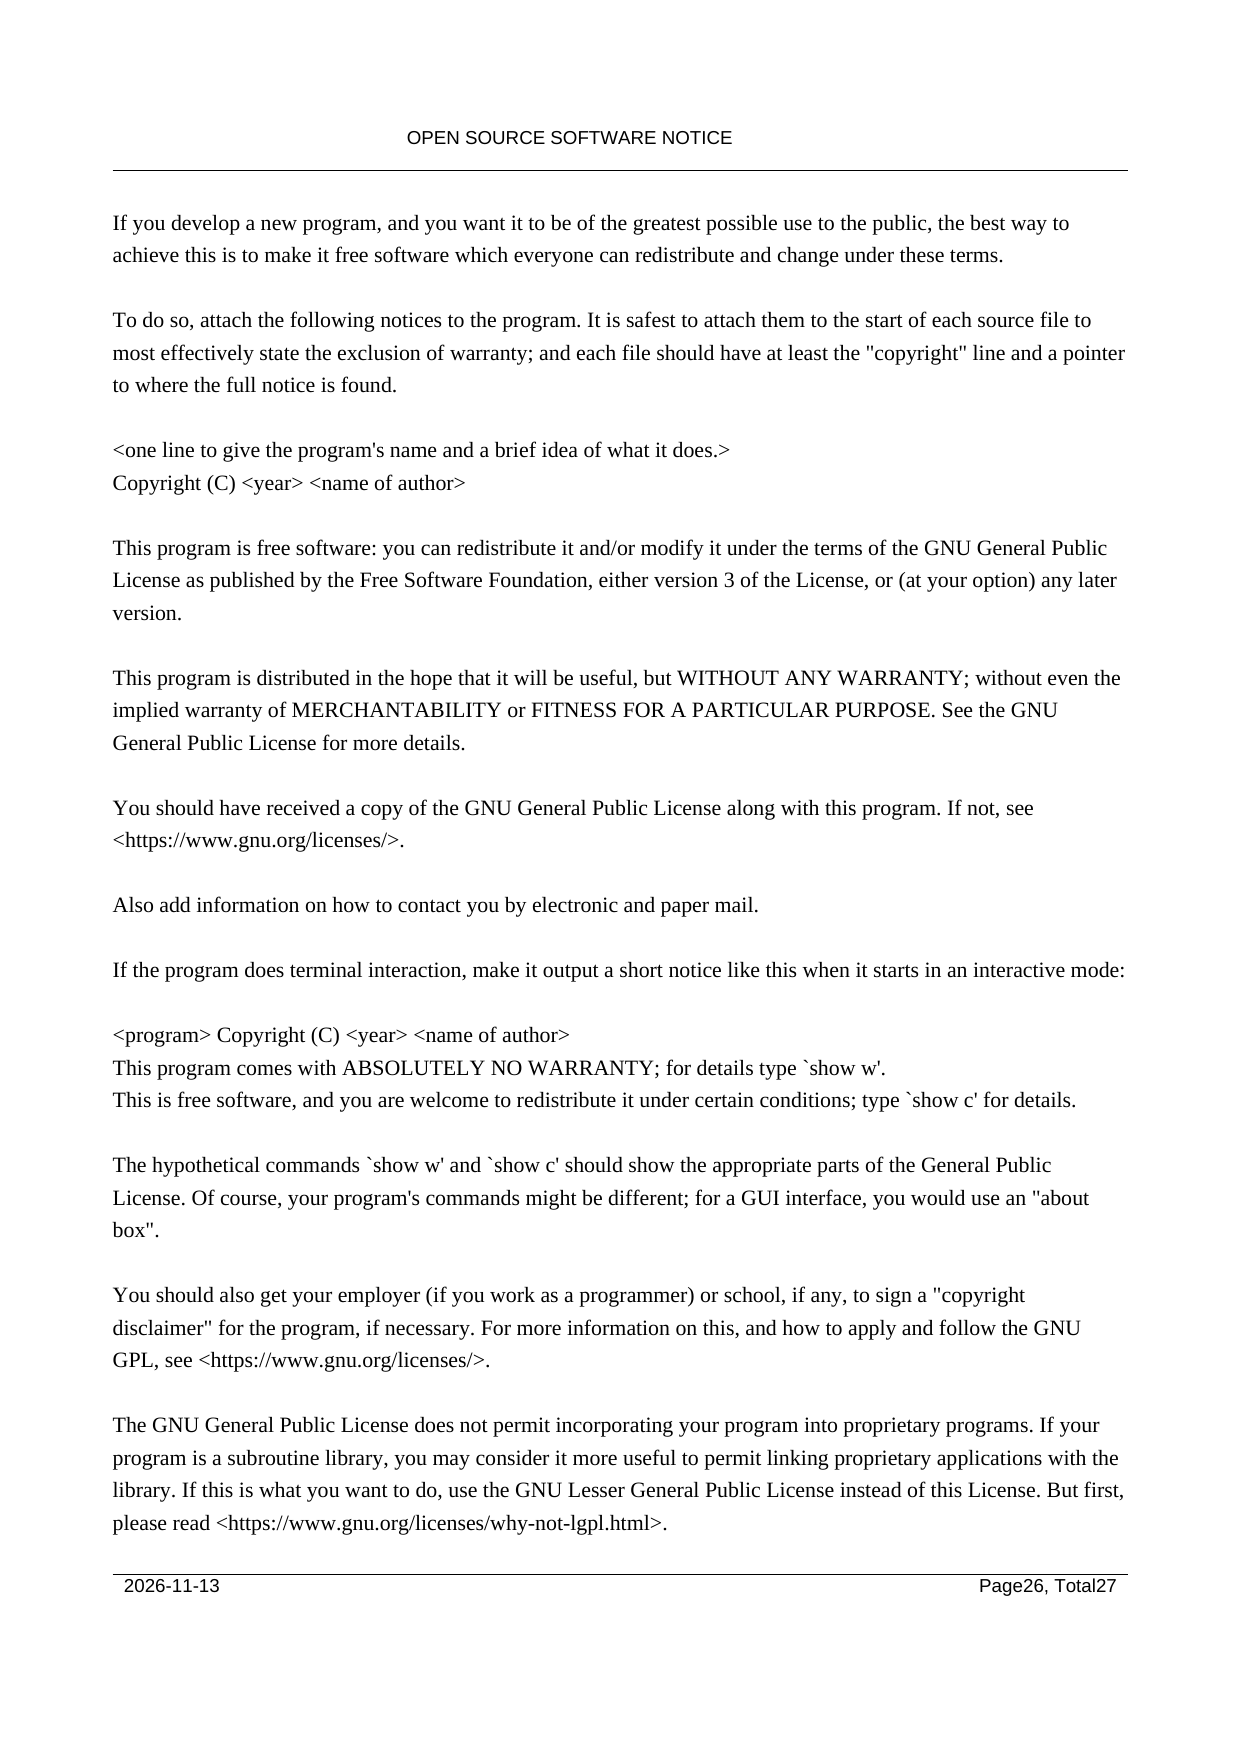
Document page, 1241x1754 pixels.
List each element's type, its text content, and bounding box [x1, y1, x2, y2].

text Copyright (C) <year> <name of author> [112, 466, 1128, 499]
text <one line to give the program's name and a brief idea of what it does.> [112, 434, 1128, 466]
text If you develop a new program, and you want it to be of the greatest possible use to the public, the best way to achieve this is to make it free software which everyone can redistribute and change under these terms. [112, 206, 1128, 271]
text Also add information on how to contact you by electronic and paper mail. [112, 889, 1128, 921]
text You should have received a copy of the GNU General Public License along with this program. If not, see <https://www.gnu.org/licenses/>. [112, 791, 1128, 856]
text This program comes with ABSOLUTELY NO WARRANTY; for details type `show w'. [112, 1051, 1128, 1084]
text The GNU General Public License does not permit incorporating your program into proprietary programs. If your program is a subroutine library, you may consider it more useful to permit linking proprietary applications with the library. If this is what you want to do, use the GNU Lesser General Public License instead of this License. But first, please read <https://www.gnu.org/licenses/why-not-lgpl.html>. [112, 1409, 1128, 1539]
text This program is distributed in the hope that it will be useful, but WITHOUT ANY WARRANTY; without even the implied warranty of MERCHANTABILITY or FITNESS FOR A PARTICULAR PURPOSE. See the GNU General Public License for more details. [112, 661, 1128, 759]
text <program> Copyright (C) <year> <name of author> [112, 1019, 1128, 1051]
text If the program does terminal interaction, make it output a short notice like this when it starts in an interactive mode: [112, 954, 1128, 986]
text This is free software, and you are welcome to redistribute it under certain conditions; type `show c' for details. [112, 1084, 1128, 1116]
text The hypothetical commands `show w' and `show c' should show the appropriate parts of the General Public License. Of course, your program's commands might be different; for a GUI interface, you would use an "about box". [112, 1149, 1128, 1246]
text You should also get your employer (if you work as a programmer) or school, if any, to sign a "copyright disclaimer" for the program, if necessary. For more information on this, and how to apply and follow the GNU GPL, see <https://www.gnu.org/licenses/>. [112, 1279, 1128, 1376]
text This program is free software: you can redistribute it and/or modify it under the terms of the GNU General Public License as published by the Free Software Foundation, either version 3 of the License, or (at your option) any later version. [112, 531, 1128, 629]
text To do so, attach the following notices to the program. It is safest to attach them to the start of each source file to most effectively state the exclusion of warranty; and each file should have at least the "copyright" line and a pointer to where the full notice is found. [112, 304, 1128, 401]
